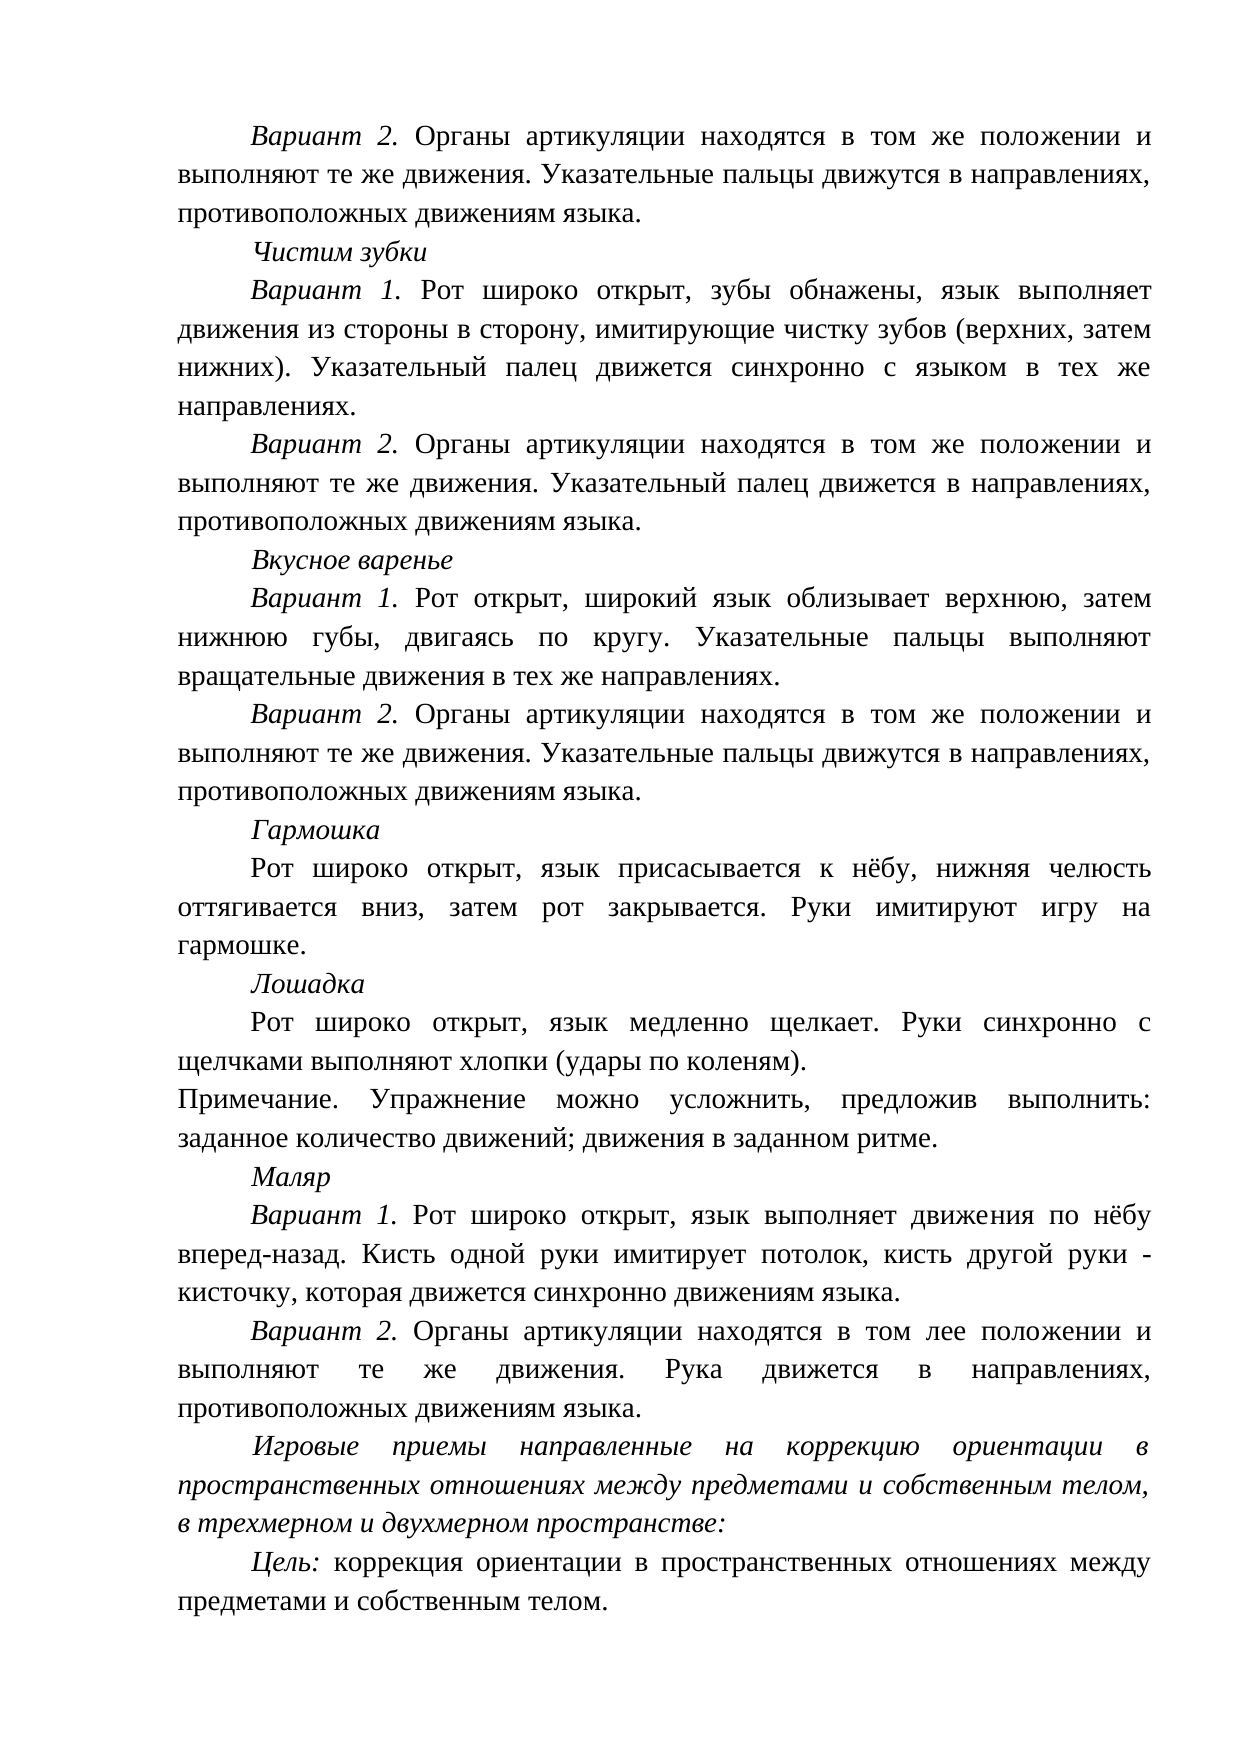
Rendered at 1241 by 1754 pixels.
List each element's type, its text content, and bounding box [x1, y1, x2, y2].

text Вариант 1. Рот открыт, широкий язык облизывает верхнюю, затем нижнюю губы, двигаясь по кругу. Указательные пальцы выполняют вращательные движения в тех же направлениях. [177, 581, 1152, 691]
text Вариант 2. Органы артикуляции находятся в том же положении и выполняют те же движения. Указательный палец движется в направлениях, противоположных движениям языка. [177, 426, 1152, 537]
text Цель: коррекция ориентации в пространственных отношениях между предметами и собственным телом. [177, 1544, 1152, 1616]
text Лошадка [177, 966, 1152, 999]
text Маляр [177, 1159, 1152, 1192]
text Вариант 1. Рот широко открыт, язык выполняет движения по нёбу вперед-назад. Кисть одной руки имитирует потолок, кисть другой руки - кисточку, которая движется синхронно движениям языка. [177, 1197, 1152, 1308]
text Вариант 1. Рот широко открыт, зубы обнажены, язык выполняет движения из стороны в сторону, имитирующие чистку зубов (верхних, затем нижних). Указательный палец движется синхронно с языком в тех же направлениях. [177, 272, 1152, 421]
text Рот широко открыт, язык медленно щелкает. Руки синхронно с щелчками выполняют хлопки (удары по коленям). [177, 1004, 1152, 1077]
text Вариант 2. Органы артикуляции находятся в том же положении и выполняют те же движения. Указательные пальцы движутся в направлениях, противоположных движениям языка. [177, 118, 1152, 229]
text Вариант 2. Органы артикуляции находятся в том же положении и выполняют те же движения. Указательные пальцы движутся в направлениях, противоположных движениям языка. [177, 696, 1152, 807]
text Чистим зубки [177, 234, 1152, 267]
text Вариант 2. Органы артикуляции находятся в том лее положении и выполняют те же движения. Рука движется в направлениях, противоположных движениям языка. [177, 1313, 1152, 1423]
text Рот широко открыт, язык присасывается к нёбу, нижняя челюсть оттягивается вниз, затем рот закрывается. Руки имитируют игру на гармошке. [177, 850, 1152, 961]
text Гармошка [177, 812, 1152, 845]
text Примечание. Упражнение можно усложнить, предложив выполнить: заданное количество движений; движения в заданном ритме. [177, 1082, 1152, 1154]
text Игровые приемы направленные на коррекцию ориентации в пространственных отношениях между предметами и собственным телом, в трехмерном и двухмерном пространстве: [177, 1428, 1152, 1539]
text Вкусное варенье [177, 542, 1152, 576]
